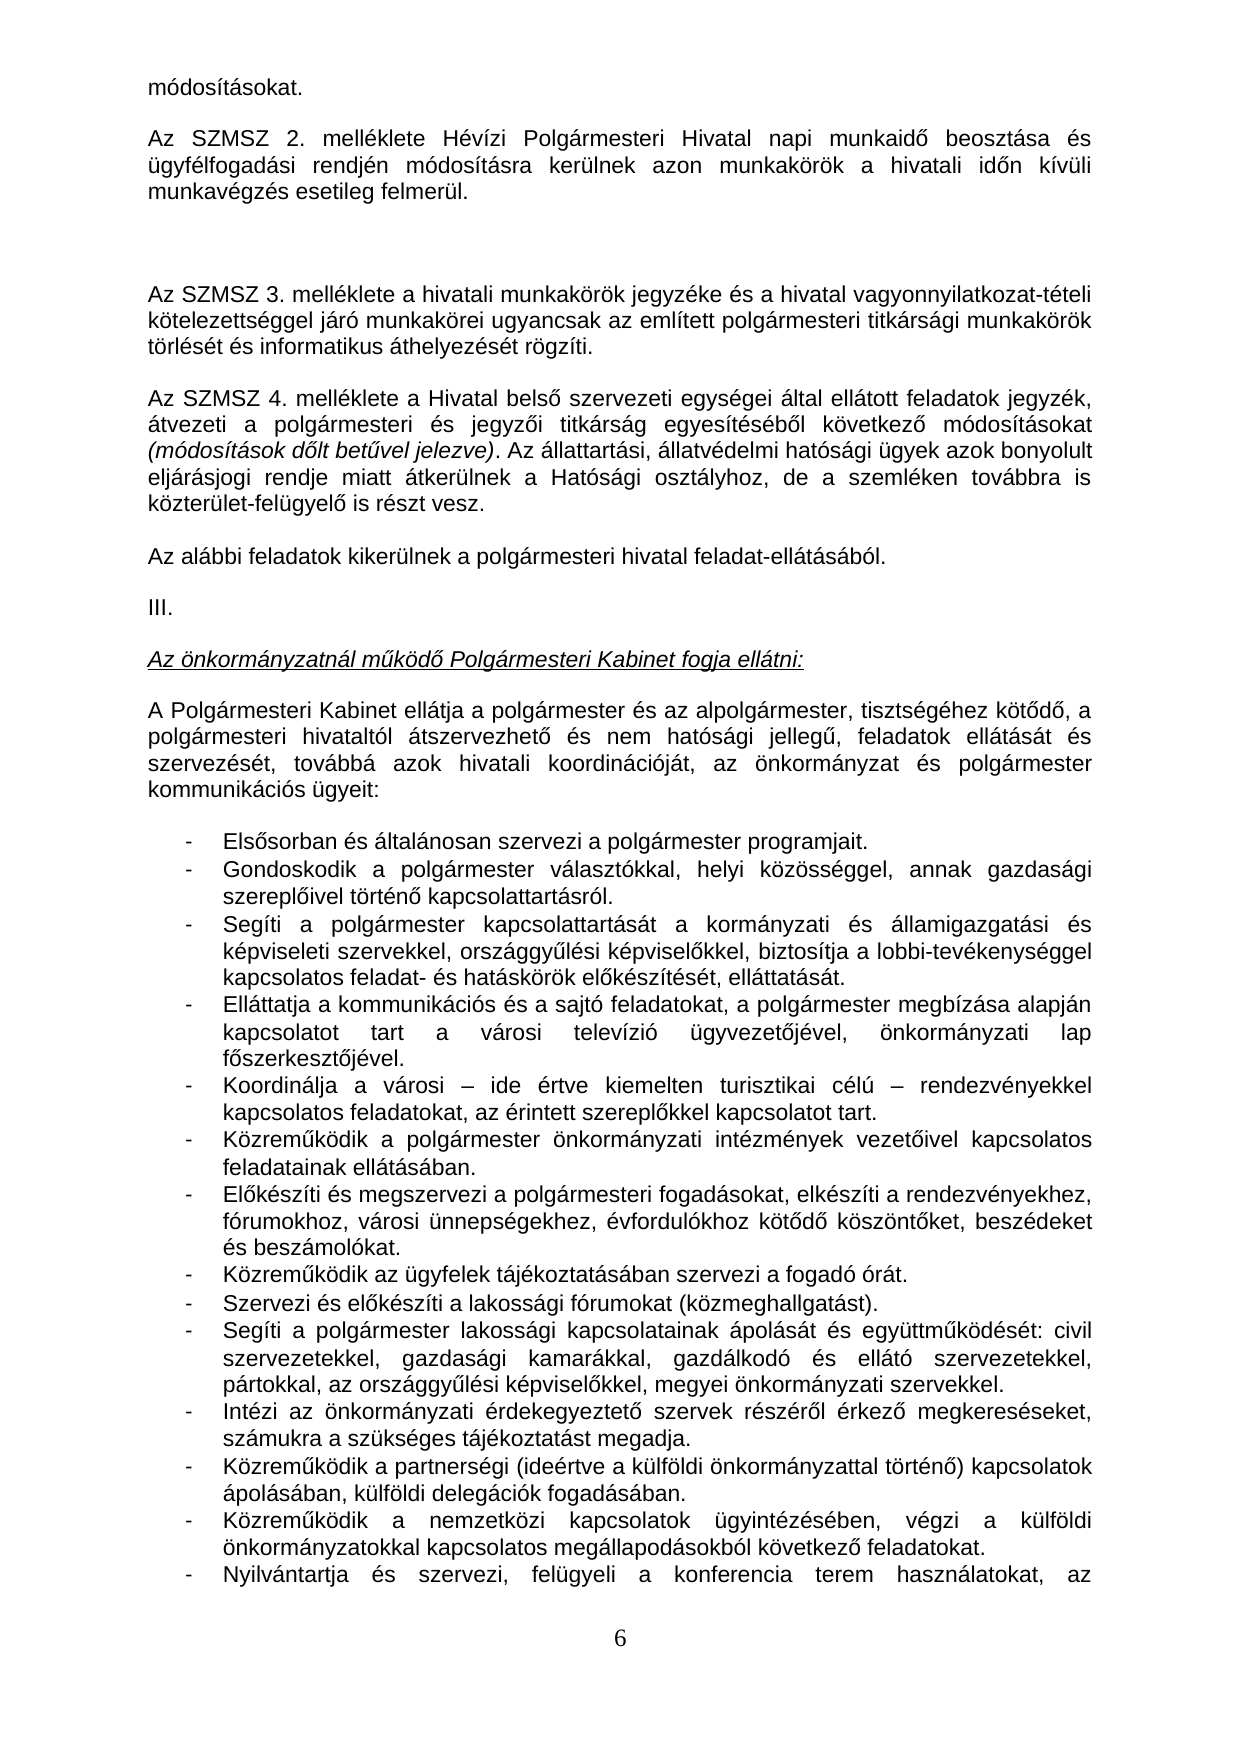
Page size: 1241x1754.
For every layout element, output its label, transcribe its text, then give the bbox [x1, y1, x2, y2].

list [185, 1561, 1092, 1588]
list Közreműködik a nemzetközi kapcsolatok ügyintézésében, végzi a külföldi önkormányzatokkal kapcsolatos megállapodásokból következő feladatokat. [185, 1506, 1092, 1561]
text III. [148, 594, 1092, 621]
list Intézi az önkormányzati érdekegyeztető szervek részéről érkező megkereséseket, számukra a szükséges tájékoztatást megadja. [185, 1397, 1092, 1452]
list Elsősorban és általánosan szervezi a polgármester programjait. [185, 827, 1092, 855]
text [148, 74, 1092, 100]
text Az SZMSZ 3. melléklete a hivatali munkakörök jegyzéke és a hivatal vagyonnyilatkozat-tételi kötelezettséggel járó munkakörei ugyancsak az említett polgármesteri titkársági munkakörök törlését és informatikus áthelyezését rögzíti. [148, 281, 1092, 360]
text A Polgármesteri Kabinet ellátja a polgármester és az alpolgármester, tisztségéhez kötődő, a polgármesteri hivataltól átszervezhető és nem hatósági jellegű, feladatok ellátását és szervezését, továbbá azok hivatali koordinációját, az önkormányzat és polgármester kommunikációs ügyeit: [148, 697, 1092, 802]
text Az alábbi feladatok kikerülnek a polgármesteri hivatal feladat-ellátásából. [148, 543, 1092, 569]
list Segíti a polgármester lakossági kapcsolatainak ápolását és együttműködését: civil szervezetekkel, gazdasági kamarákkal, gazdálkodó és ellátó szervezetekkel, pártokkal, az országgyűlési képviselőkkel, megyei önkormányzati szervekkel. [185, 1317, 1092, 1397]
text Az önkormányzatnál működő Polgármesteri Kabinet fogja ellátni: [148, 646, 1092, 672]
list Elláttatja a kommunikációs és a sajtó feladatokat, a polgármester megbízása alapján kapcsolatot tart a városi televízió ügyvezetőjével, önkormányzati lap főszerkesztőjével. [185, 990, 1092, 1071]
list Előkészíti és megszervezi a polgármesteri fogadásokat, elkészíti a rendezvényekhez, fórumokhoz, városi ünnepségekhez, évfordulókhoz kötődő köszöntőket, beszédeket és beszámolókat. [185, 1180, 1092, 1261]
text Az SZMSZ 2. melléklete Hévízi Polgármesteri Hivatal napi munkaidő beosztása és ügyfélfogadási rendjén módosításra kerülnek azon munkakörök a hivatali időn kívüli munkavégzés esetileg felmerül. [148, 125, 1092, 204]
list Segíti a polgármester kapcsolattartását a kormányzati és államigazgatási és képviseleti szervekkel, országgyűlési képviselőkkel, biztosítja a lobbi-tevékenységgel kapcsolatos feladat- és hatáskörök előkészítését, elláttatását. [185, 910, 1092, 990]
list Koordinálja a városi – ide értve kiemelten turisztikai célú – rendezvényekkel kapcsolatos feladatokat, az érintett szereplőkkel kapcsolatot tart. [185, 1071, 1092, 1126]
list Közreműködik a partnerségi (ideértve a külföldi önkormányzattal történő) kapcsolatok ápolásában, külföldi delegációk fogadásában. [185, 1452, 1092, 1506]
list Szervezi és előkészíti a lakossági fórumokat (közmeghallgatást). [185, 1289, 1092, 1317]
list Közreműködik az ügyfelek tájékoztatásában szervezi a fogadó órát. [185, 1261, 1092, 1289]
list Gondoskodik a polgármester választókkal, helyi közösséggel, annak gazdasági szereplőivel történő kapcsolattartásról. [185, 855, 1092, 910]
list Közreműködik a polgármester önkormányzati intézmények vezetőivel kapcsolatos feladatainak ellátásában. [185, 1126, 1092, 1180]
text Az SZMSZ 4. melléklete a Hivatal belső szervezeti egységei által ellátott feladatok jegyzék, átvezeti a polgármesteri és jegyzői titkárság egyesítéséből következő módosításokat (módosítások dőlt betűvel jelezve). Az állattartási, állatvédelmi hatósági ügyek azok bonyolult eljárásjogi rendje miatt átkerülnek a Hatósági osztályhoz, de a szemléken továbbra is közterület-felügyelő is részt vesz. [148, 385, 1092, 516]
